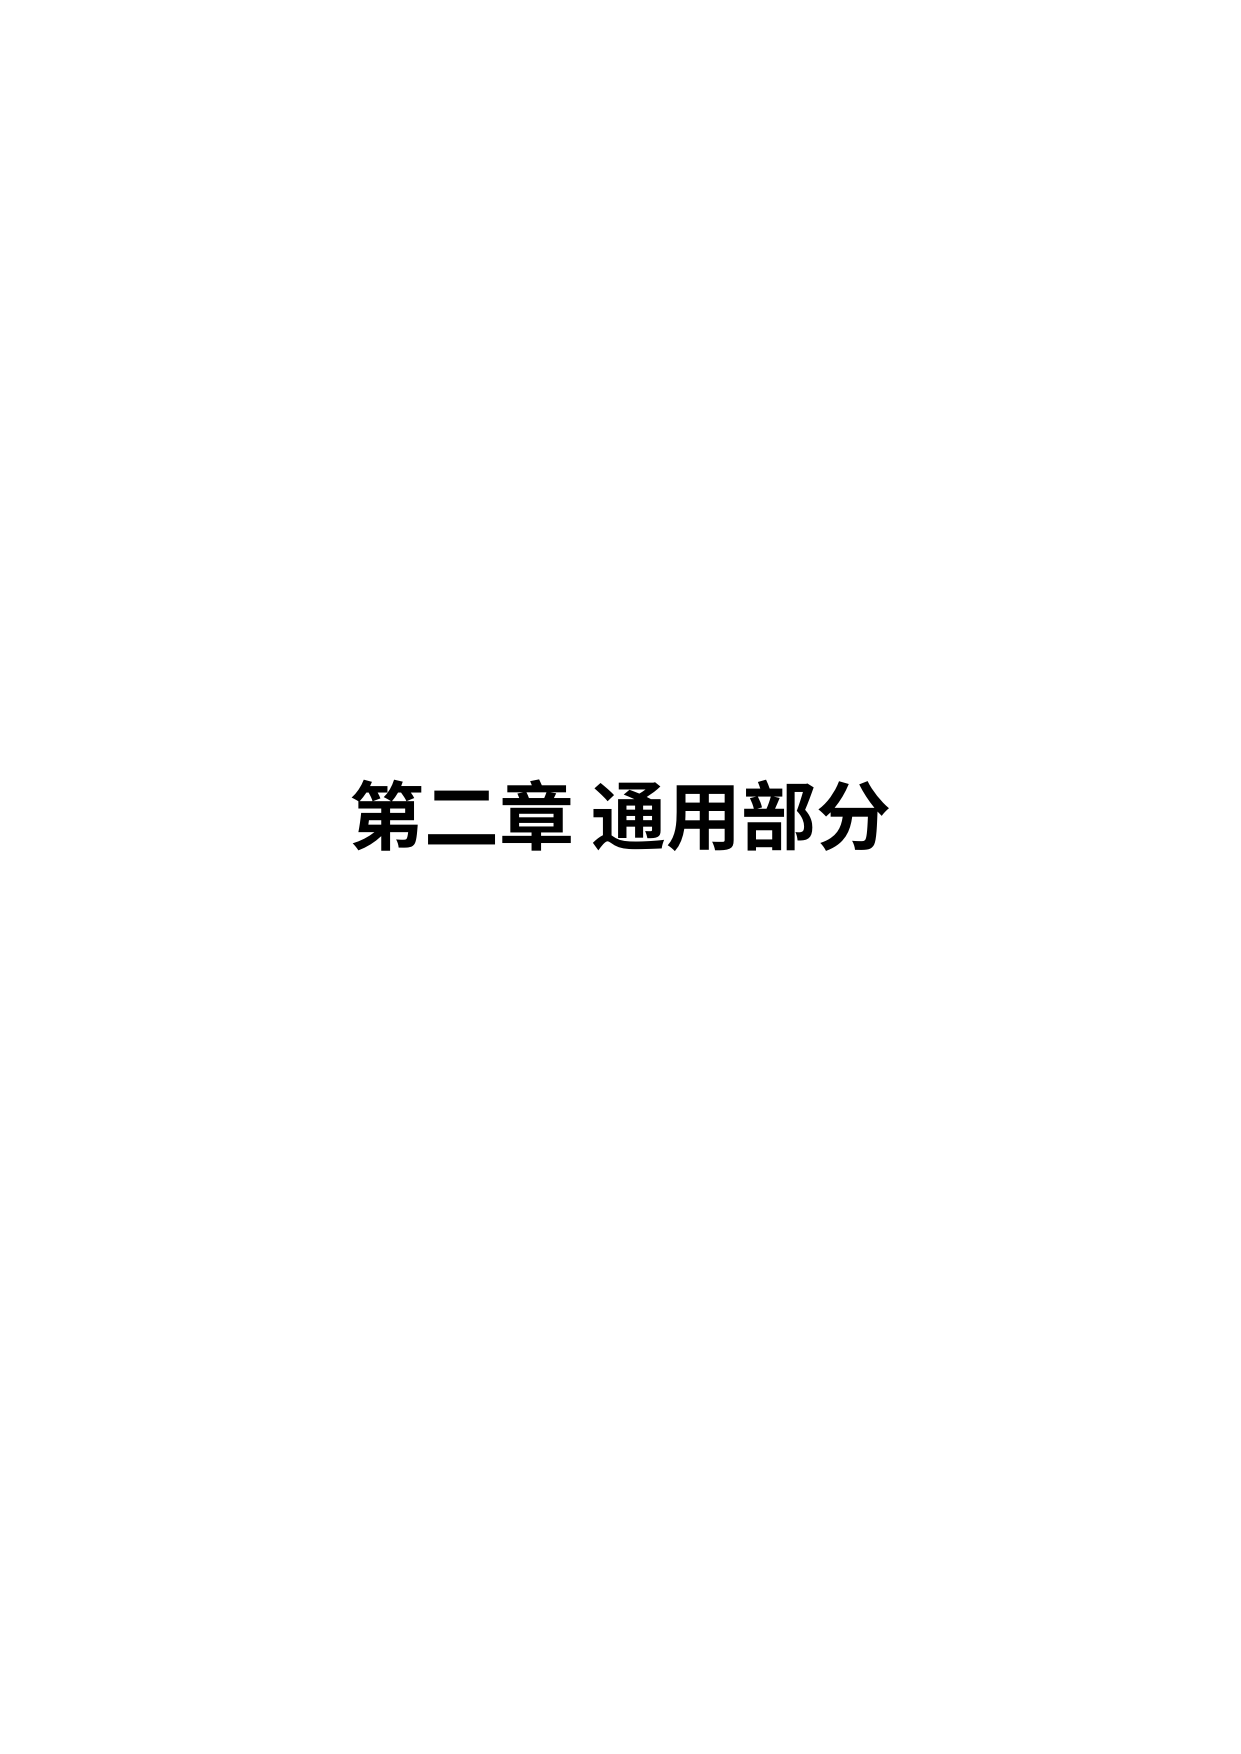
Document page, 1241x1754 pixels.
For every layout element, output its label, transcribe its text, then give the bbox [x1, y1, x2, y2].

text 第二章 通用部分 [187, 747, 1053, 877]
